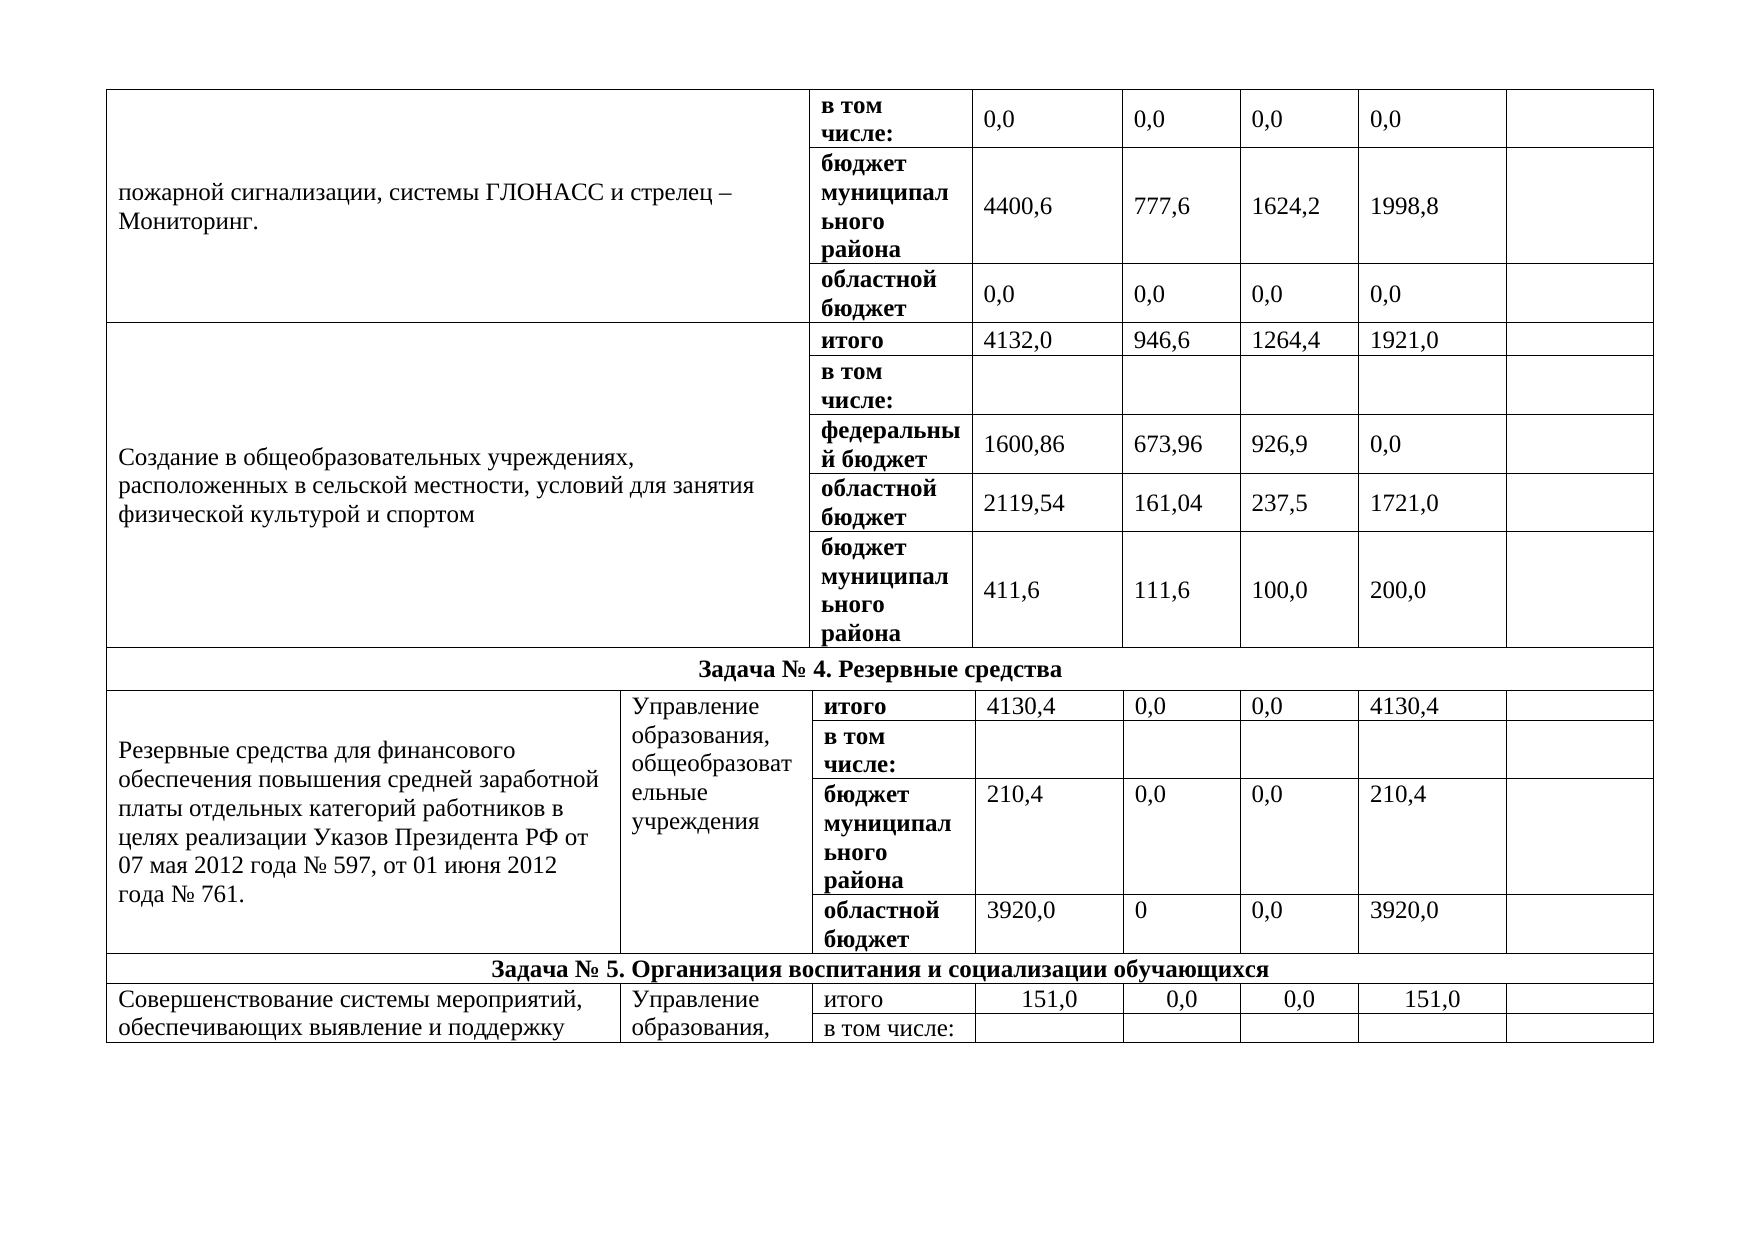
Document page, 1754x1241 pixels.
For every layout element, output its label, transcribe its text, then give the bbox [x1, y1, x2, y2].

table_cell [1123, 356, 1240, 414]
table_cell федеральный бюджет [810, 415, 972, 472]
table_cell [1241, 356, 1358, 414]
table_cell 1624,2 [1241, 148, 1358, 263]
table_cell [1359, 356, 1506, 414]
table_cell 161,04 [1123, 474, 1240, 531]
table_cell 777,6 [1123, 148, 1240, 263]
table_cell Задача № 4. Резервные средства [107, 648, 1653, 690]
table_cell [1507, 532, 1653, 647]
table_cell 0,0 [1124, 984, 1240, 1012]
table_cell 411,6 [973, 532, 1122, 647]
table_cell 946,6 [1123, 323, 1240, 355]
table_cell 2119,54 [973, 474, 1122, 531]
table_cell [1507, 1014, 1653, 1042]
table_cell 151,0 [976, 984, 1123, 1012]
table_cell [1507, 474, 1653, 531]
table_cell Совершенствование системы мероприятий, обеспечивающих выявление и поддержку интеллектуально одаренных и талантливых детей, а также воспитательных мероприятий патриотической, гражданской, духовно-нравственной, художественно- эстетической, спортивной и иной направленности. [107, 984, 620, 1042]
table_cell [1359, 1014, 1506, 1042]
table_cell [976, 721, 1123, 778]
table_cell итого [813, 984, 975, 1012]
table_cell 151,0 [1359, 984, 1506, 1012]
table_cell 0 [1124, 895, 1240, 953]
table_cell [976, 1014, 1123, 1042]
table_cell 4130,4 [1359, 691, 1506, 720]
table_cell 1721,0 [1359, 474, 1506, 531]
table_cell итого [813, 691, 975, 720]
table_cell Резервные средства для финансового обеспечения повышения средней заработной платы отдельных категорий работников в целях реализации Указов Президента РФ от 07 мая 2012 года № 597, от 01 июня 2012 года № 761. [107, 691, 620, 953]
table_cell 3920,0 [976, 895, 1123, 953]
table_cell [1507, 779, 1653, 894]
table_cell областной бюджет [810, 474, 972, 531]
table_cell Управление образования, общеобразовательные учреждения [621, 691, 812, 953]
table_cell 1600,86 [973, 415, 1122, 472]
table_cell 0,0 [1241, 90, 1358, 147]
table_cell 4130,4 [976, 691, 1123, 720]
table_cell 0,0 [973, 264, 1122, 322]
table_cell итого [810, 323, 972, 355]
table_cell [1507, 721, 1653, 778]
table_cell Управление образования, образовательные учреждения [621, 984, 812, 1042]
table_cell 200,0 [1359, 532, 1506, 647]
table_cell в том числе: [810, 356, 972, 414]
table_cell [1124, 1014, 1240, 1042]
table_cell 926,9 [1241, 415, 1358, 472]
table_cell [1507, 415, 1653, 472]
table_cell 1264,4 [1241, 323, 1358, 355]
table_cell бюджет муниципального района [810, 532, 972, 647]
table_cell [1359, 721, 1506, 778]
table_cell Создание в общеобразовательных учреждениях, расположенных в сельской местности, условий для занятия физической культурой и спортом [107, 323, 809, 647]
table_cell 0,0 [1124, 691, 1240, 720]
table_cell 0,0 [1359, 90, 1506, 147]
table_cell 210,4 [976, 779, 1123, 894]
table_cell 210,4 [1359, 779, 1506, 894]
table_cell 0,0 [1359, 264, 1506, 322]
table_cell 0,0 [1241, 779, 1358, 894]
table_cell [1507, 895, 1653, 953]
table_cell 0,0 [1241, 264, 1358, 322]
table_cell [1507, 323, 1653, 355]
table_cell бюджет муниципального района [813, 779, 975, 894]
table_cell [973, 356, 1122, 414]
table_cell Задача № 5. Организация воспитания и социализации обучающихся [107, 954, 1653, 983]
table_cell [1241, 721, 1358, 778]
table_cell 1998,8 [1359, 148, 1506, 263]
table_cell [1241, 1014, 1358, 1042]
table_cell 3920,0 [1359, 895, 1506, 953]
table_cell 0,0 [1124, 779, 1240, 894]
table_cell [1124, 721, 1240, 778]
table_cell 0,0 [973, 90, 1122, 147]
table_cell в том числе: [810, 90, 972, 147]
table_cell бюджет муниципального района [810, 148, 972, 263]
table_cell 0,0 [1241, 984, 1358, 1012]
table_cell 673,96 [1123, 415, 1240, 472]
table_cell [1507, 356, 1653, 414]
table_cell областной бюджет [813, 895, 975, 953]
table_cell 111,6 [1123, 532, 1240, 647]
table_cell областной бюджет [810, 264, 972, 322]
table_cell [107, 90, 809, 322]
table_cell 100,0 [1241, 532, 1358, 647]
table_cell [1507, 691, 1653, 720]
table_cell в том числе: [813, 1014, 975, 1042]
table_cell 0,0 [1123, 264, 1240, 322]
table_cell [1507, 90, 1653, 147]
table_cell [1507, 264, 1653, 322]
table_cell [1507, 984, 1653, 1012]
table_cell 0,0 [1359, 415, 1506, 472]
table_cell [1507, 148, 1653, 263]
table_cell 1921,0 [1359, 323, 1506, 355]
table_cell 0,0 [1123, 90, 1240, 147]
table_cell 4400,6 [973, 148, 1122, 263]
table_cell 237,5 [1241, 474, 1358, 531]
table_cell в том числе: [813, 721, 975, 778]
table_cell 0,0 [1241, 691, 1358, 720]
table_cell 4132,0 [973, 323, 1122, 355]
table_cell 0,0 [1241, 895, 1358, 953]
